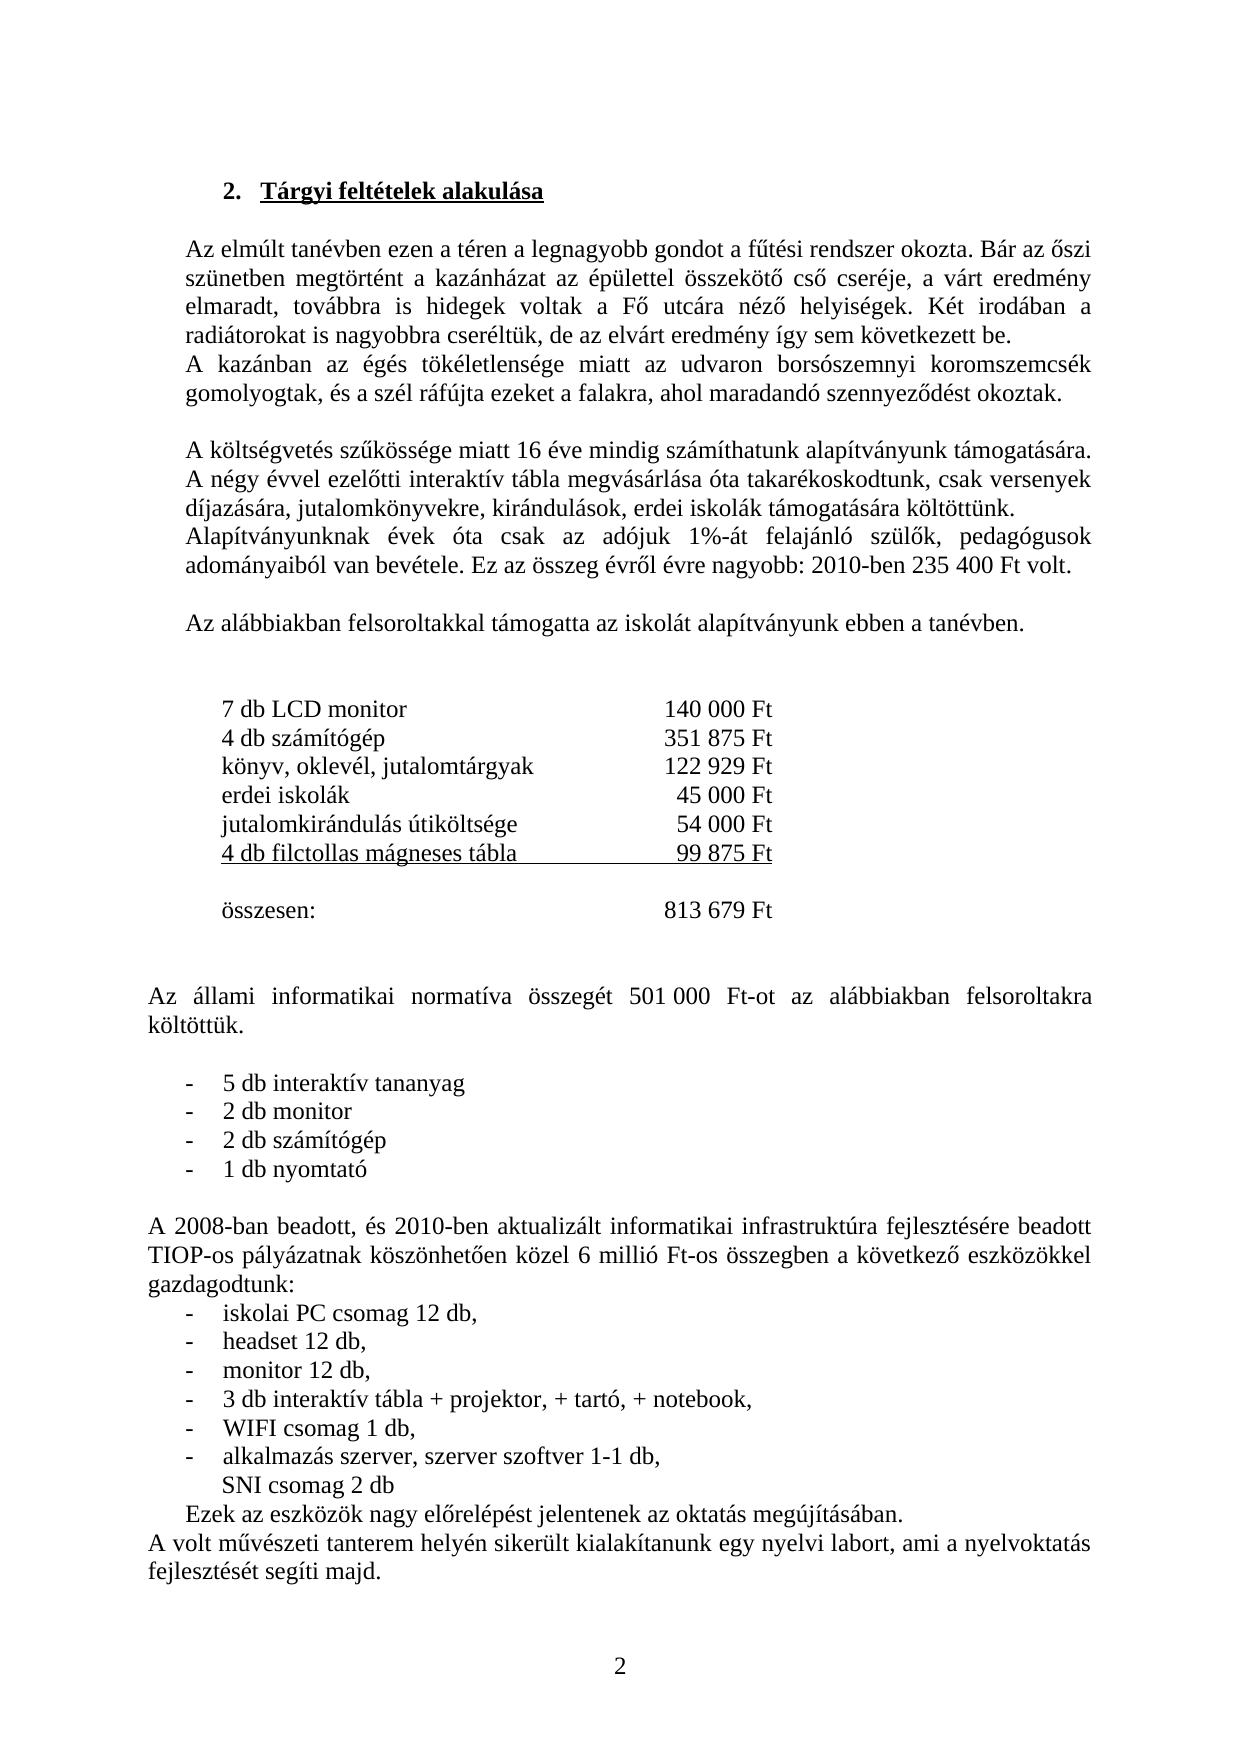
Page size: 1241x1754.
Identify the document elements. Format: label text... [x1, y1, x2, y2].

list iskolai PC csomag 12 db, [185, 1298, 1092, 1326]
text 7 db LCD monitor 140 000 Ft [185, 694, 1092, 723]
text A volt művészeti tanterem helyén sikerült kialakítanunk egy nyelvi labort, ami a nyelvoktatás fejlesztését segíti majd. [148, 1528, 1092, 1585]
text 4 db filctollas mágneses tábla 99 875 Ft [185, 838, 1092, 866]
text jutalomkirándulás útiköltsége 54 000 Ft [185, 809, 1092, 838]
text Az elmúlt tanévben ezen a téren a legnagyobb gondot a fűtési rendszer okozta. Bár az őszi szünetben megtörtént a kazánházat az épülettel összekötő cső cseréje, a várt eredmény elmaradt, továbbra is hidegek voltak a Fő utcára néző helyiségek. Két irodában a radiátorokat is nagyobbra cseréltük, de az elvárt eredmény így sem következett be. [185, 234, 1092, 349]
text A költségvetés szűkössége miatt 16 éve mindig számíthatunk alapítványunk támogatására. A négy évvel ezelőtti interaktív tábla megvásárlása óta takarékoskodtunk, csak versenyek díjazására, jutalomkönyvekre, kirándulások, erdei iskolák támogatására költöttünk. [185, 435, 1092, 521]
text Ezek az eszközök nagy előrelépést jelentenek az oktatás megújításában. [185, 1499, 1092, 1528]
list monitor 12 db, [185, 1355, 1092, 1384]
list WIFI csomag 1 db, [185, 1413, 1092, 1441]
list 3 db interaktív tábla + projektor, + tartó, + notebook, [185, 1384, 1092, 1413]
text Az alábbiakban felsoroltakkal támogatta az iskolát alapítványunk ebben a tanévben. [185, 608, 1092, 636]
list 5 db interaktív tananyag [185, 1068, 1092, 1096]
text A 2008-ban beadott, és 2010-ben aktualizált informatikai infrastruktúra fejlesztésére beadott TIOP-os pályázatnak köszönhetően közel 6 millió Ft-os összegben a következő eszközökkel gazdagodtunk: [148, 1211, 1092, 1298]
text 4 db számítógép 351 875 Ft [185, 723, 1092, 751]
list 2 db monitor [185, 1096, 1092, 1125]
text A kazánban az égés tökéletlensége miatt az udvaron borsószemnyi koromszemcsék gomolyogtak, és a szél ráfújta ezeket a falakra, ahol maradandó szennyeződést okoztak. [185, 349, 1092, 406]
text összesen: 813 679 Ft [148, 895, 1092, 924]
list 1 db nyomtató [185, 1154, 1092, 1183]
text Alapítványunknak évek óta csak az adójuk 1%-át felajánló szülők, pedagógusok adományaiból van bevétele. Ez az összeg évről évre nagyobb: 2010-ben 235 400 Ft volt. [185, 521, 1092, 579]
text SNI csomag 2 db [185, 1470, 1092, 1499]
text erdei iskolák 45 000 Ft [185, 780, 1092, 809]
list 2 db számítógép [185, 1125, 1092, 1154]
list Tárgyi feltételek alakulása [223, 176, 1092, 205]
list headset 12 db, [185, 1326, 1092, 1355]
text könyv, oklevél, jutalomtárgyak 122 929 Ft [185, 751, 1092, 780]
list alkalmazás szerver, szerver szoftver 1-1 db, [185, 1441, 1092, 1470]
text Az állami informatikai normatíva összegét 501 000 Ft-ot az alábbiakban felsoroltakra költöttük. [148, 981, 1092, 1039]
